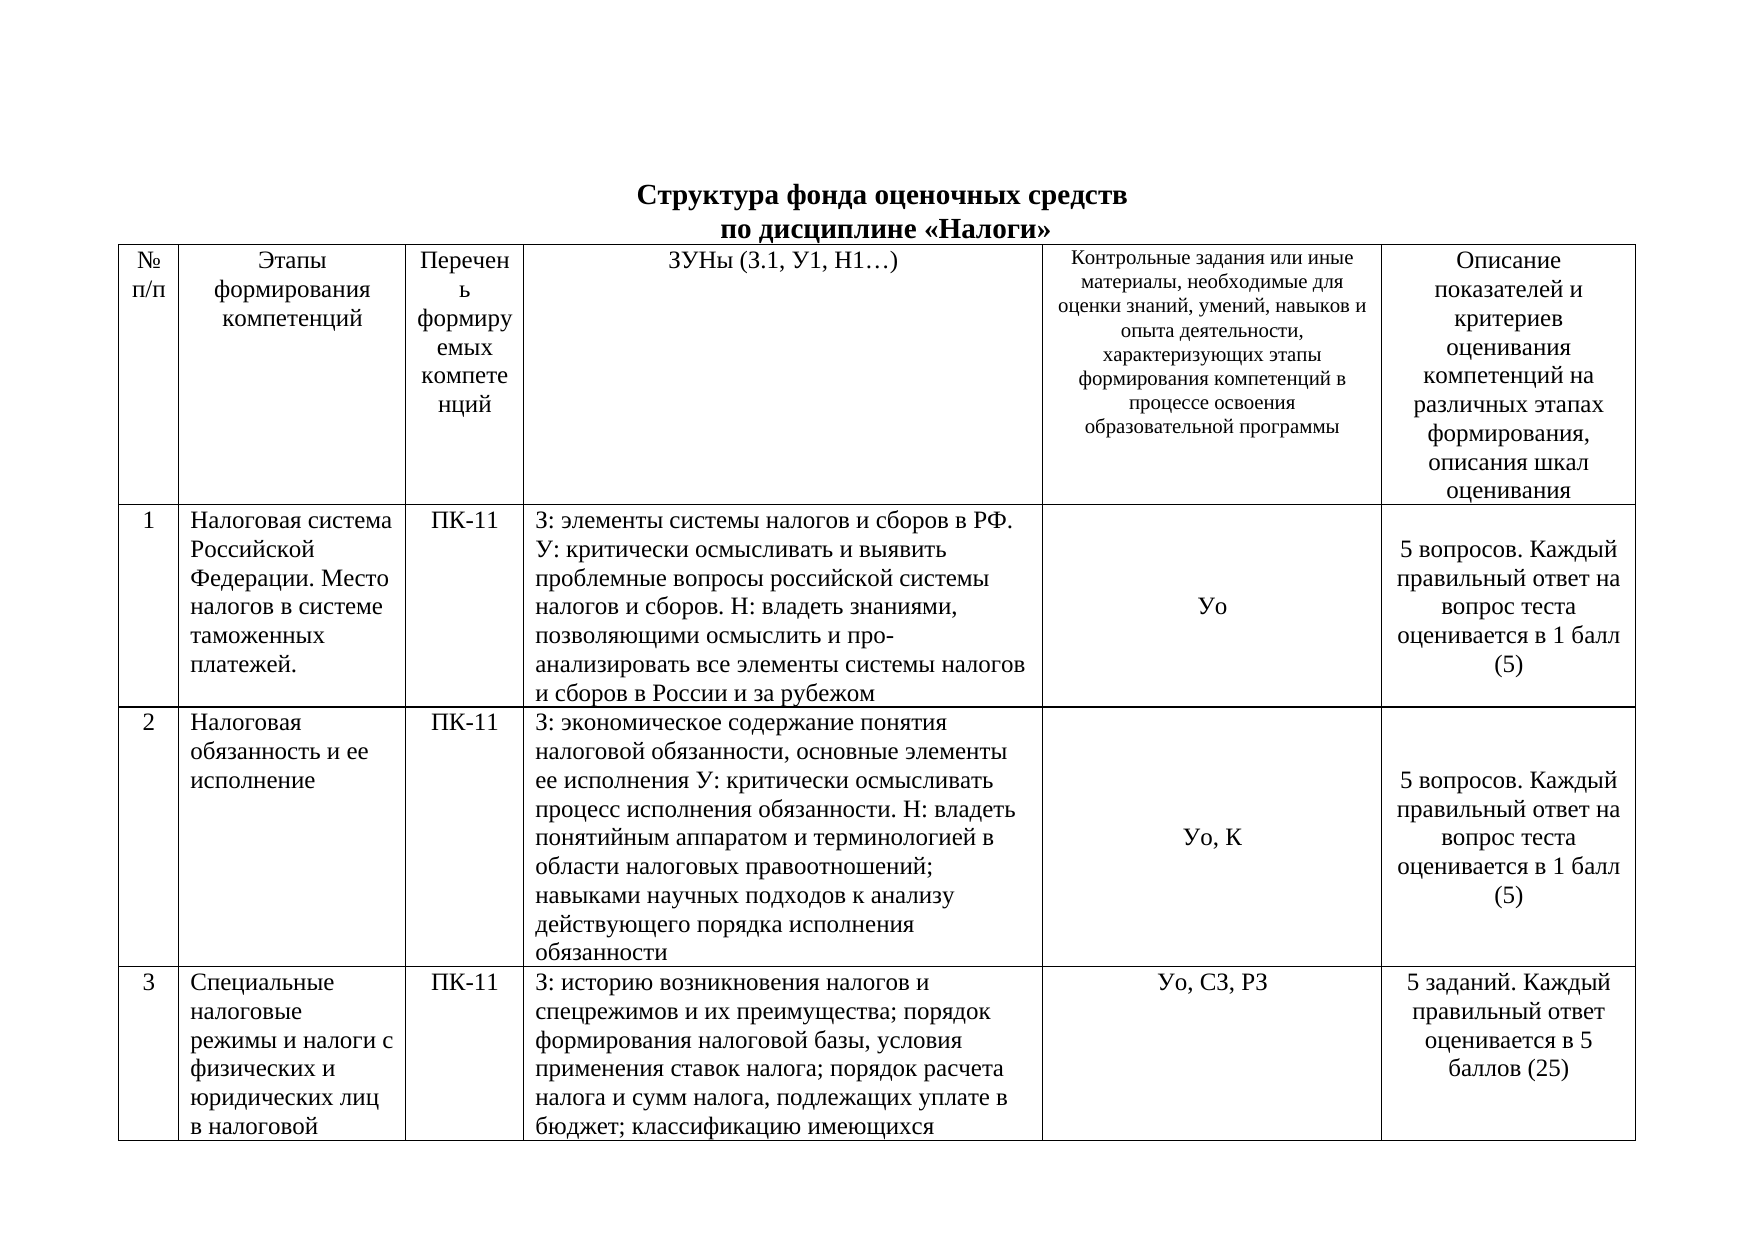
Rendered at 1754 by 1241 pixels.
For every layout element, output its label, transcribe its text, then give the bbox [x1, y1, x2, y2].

table_cell 5 вопросов. Каждый правильный ответ на вопрос теста оценивается в 1 балл (5) [1382, 505, 1635, 706]
table_cell Уо, СЗ, РЗ [1043, 967, 1381, 1140]
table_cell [179, 967, 405, 1140]
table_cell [1382, 967, 1635, 1140]
table_header Описание показателей и критериев оценивания компетенций на различных этапах формирования, описания шкал оценивания [1382, 245, 1635, 504]
table_cell ПК-11 [406, 708, 523, 966]
table_header Контрольные задания или иные материалы, необходимые для оценки знаний, умений, навыков и опыта деятельности, характеризующих этапы формирования компетенций в процессе освоения образовательной программы [1043, 245, 1381, 504]
table_cell 5 вопросов. Каждый правильный ответ на вопрос теста оценивается в 1 балл (5) [1382, 708, 1635, 966]
table_cell 3 [119, 967, 178, 1140]
table_header Перечень формируемых компетенций [406, 245, 523, 504]
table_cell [524, 967, 1042, 1140]
table_cell З: экономическое содержание понятия налоговой обязанности, основные элементы ее исполнения У: критически осмысливать процесс исполнения обязанности. Н: владеть понятийным аппаратом и терминологией в области налоговых правоотношений; навыками научных подходов к анализу действующего порядка исполнения обязанности [524, 708, 1042, 966]
table_cell Налоговая система Российской Федерации. Место налогов в системе таможенных платежей. [179, 505, 405, 706]
table_cell 1 [119, 505, 178, 706]
table_cell Уо, К [1043, 708, 1381, 966]
table_header Этапы формирования компетенций [179, 245, 405, 504]
table_cell 2 [119, 708, 178, 966]
table_cell Уо [1043, 505, 1381, 706]
text по дисциплине «Налоги» [128, 211, 1636, 244]
table_cell З: элементы системы налогов и сборов в РФ. У: критически осмысливать и выявить проблемные вопросы российской системы налогов и сборов. Н: владеть знаниями, позволяющими осмыслить и про-анализировать все элементы системы налогов и сборов в России и за рубежом [524, 505, 1042, 706]
table_header № п/п [119, 245, 178, 504]
table_cell ПК-11 [406, 967, 523, 1140]
table_header ЗУНы (З.1, У1, Н1…) [524, 245, 1042, 504]
text Структура фонда оценочных средств [128, 177, 1636, 211]
table_cell Налоговая обязанность и ее исполнение [179, 708, 405, 966]
table_cell ПК-11 [406, 505, 523, 706]
